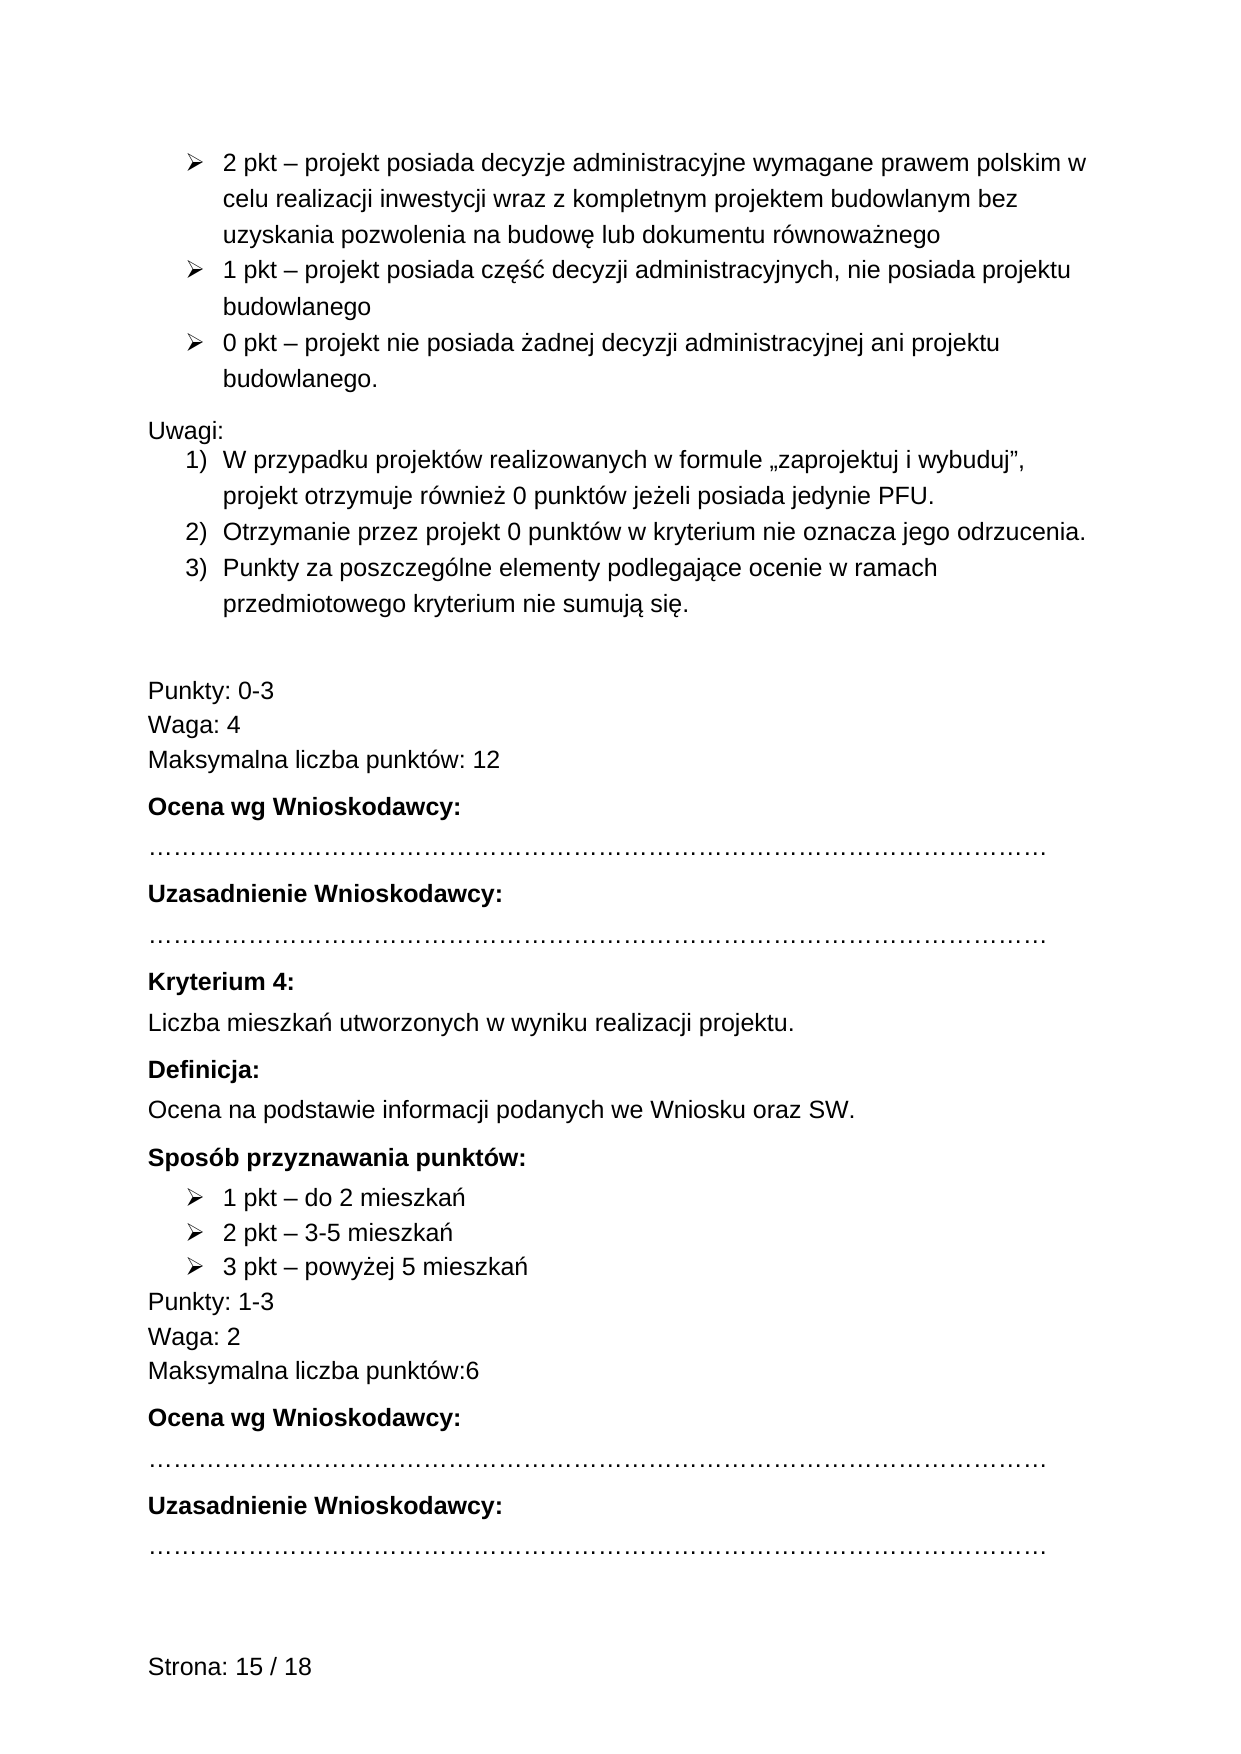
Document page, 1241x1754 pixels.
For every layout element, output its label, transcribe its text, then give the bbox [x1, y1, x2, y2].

text Maksymalna liczba punktów: 12 [148, 745, 1093, 773]
list 2 pkt – 3-5 mieszkań [185, 1218, 1093, 1247]
list Punkty za poszczególne elementy podlegające ocenie w ramach przedmiotowego kryterium nie sumują się. [185, 553, 1093, 617]
text Uzasadnienie Wnioskodawcy: [148, 879, 1093, 908]
text Ocena wg Wnioskodawcy: [148, 792, 1093, 820]
text Waga: 4 [148, 710, 1093, 739]
text ……………………………………………………………………………………………… [148, 832, 1093, 861]
text Uzasadnienie Wnioskodawcy: [148, 1491, 1093, 1519]
text Sposób przyznawania punktów: [148, 1142, 1093, 1171]
list 2 pkt – projekt posiada decyzje administracyjne wymagane prawem polskim w celu realizacji inwestycji wraz z kompletnym projektem budowlanym bez uzyskania pozwolenia na budowę lub dokumentu równoważnego [185, 148, 1093, 248]
text ……………………………………………………………………………………………… [148, 1444, 1093, 1472]
list Otrzymanie przez projekt 0 punktów w kryterium nie oznacza jego odrzucenia. [185, 517, 1093, 546]
text ……………………………………………………………………………………………… [148, 1531, 1093, 1560]
text Uwagi: [148, 416, 1093, 445]
list 0 pkt – projekt nie posiada żadnej decyzji administracyjnej ani projektu budowlanego. [185, 327, 1093, 392]
text Waga: 2 [148, 1321, 1093, 1350]
text Ocena na podstawie informacji podanych we Wniosku oraz SW. [148, 1096, 1093, 1124]
text ……………………………………………………………………………………………… [148, 920, 1093, 949]
list W przypadku projektów realizowanych w formule „zaprojektuj i wybuduj”, projekt otrzymuje również 0 punktów jeżeli posiada jedynie PFU. [185, 445, 1093, 509]
list 1 pkt – projekt posiada część decyzji administracyjnych, nie posiada projektu budowlanego [185, 256, 1093, 320]
text Maksymalna liczba punktów:6 [148, 1356, 1093, 1385]
text Kryterium 4: [148, 967, 1093, 996]
text Definicja: [148, 1055, 1093, 1083]
list 3 pkt – powyżej 5 mieszkań [185, 1252, 1093, 1281]
text Ocena wg Wnioskodawcy: [148, 1403, 1093, 1432]
text Punkty: 1-3 [148, 1287, 1093, 1316]
text Punkty: 0-3 [148, 676, 1093, 704]
list 1 pkt – do 2 mieszkań [185, 1183, 1093, 1212]
text Liczba mieszkań utworzonych w wyniku realizacji projektu. [148, 1008, 1093, 1037]
